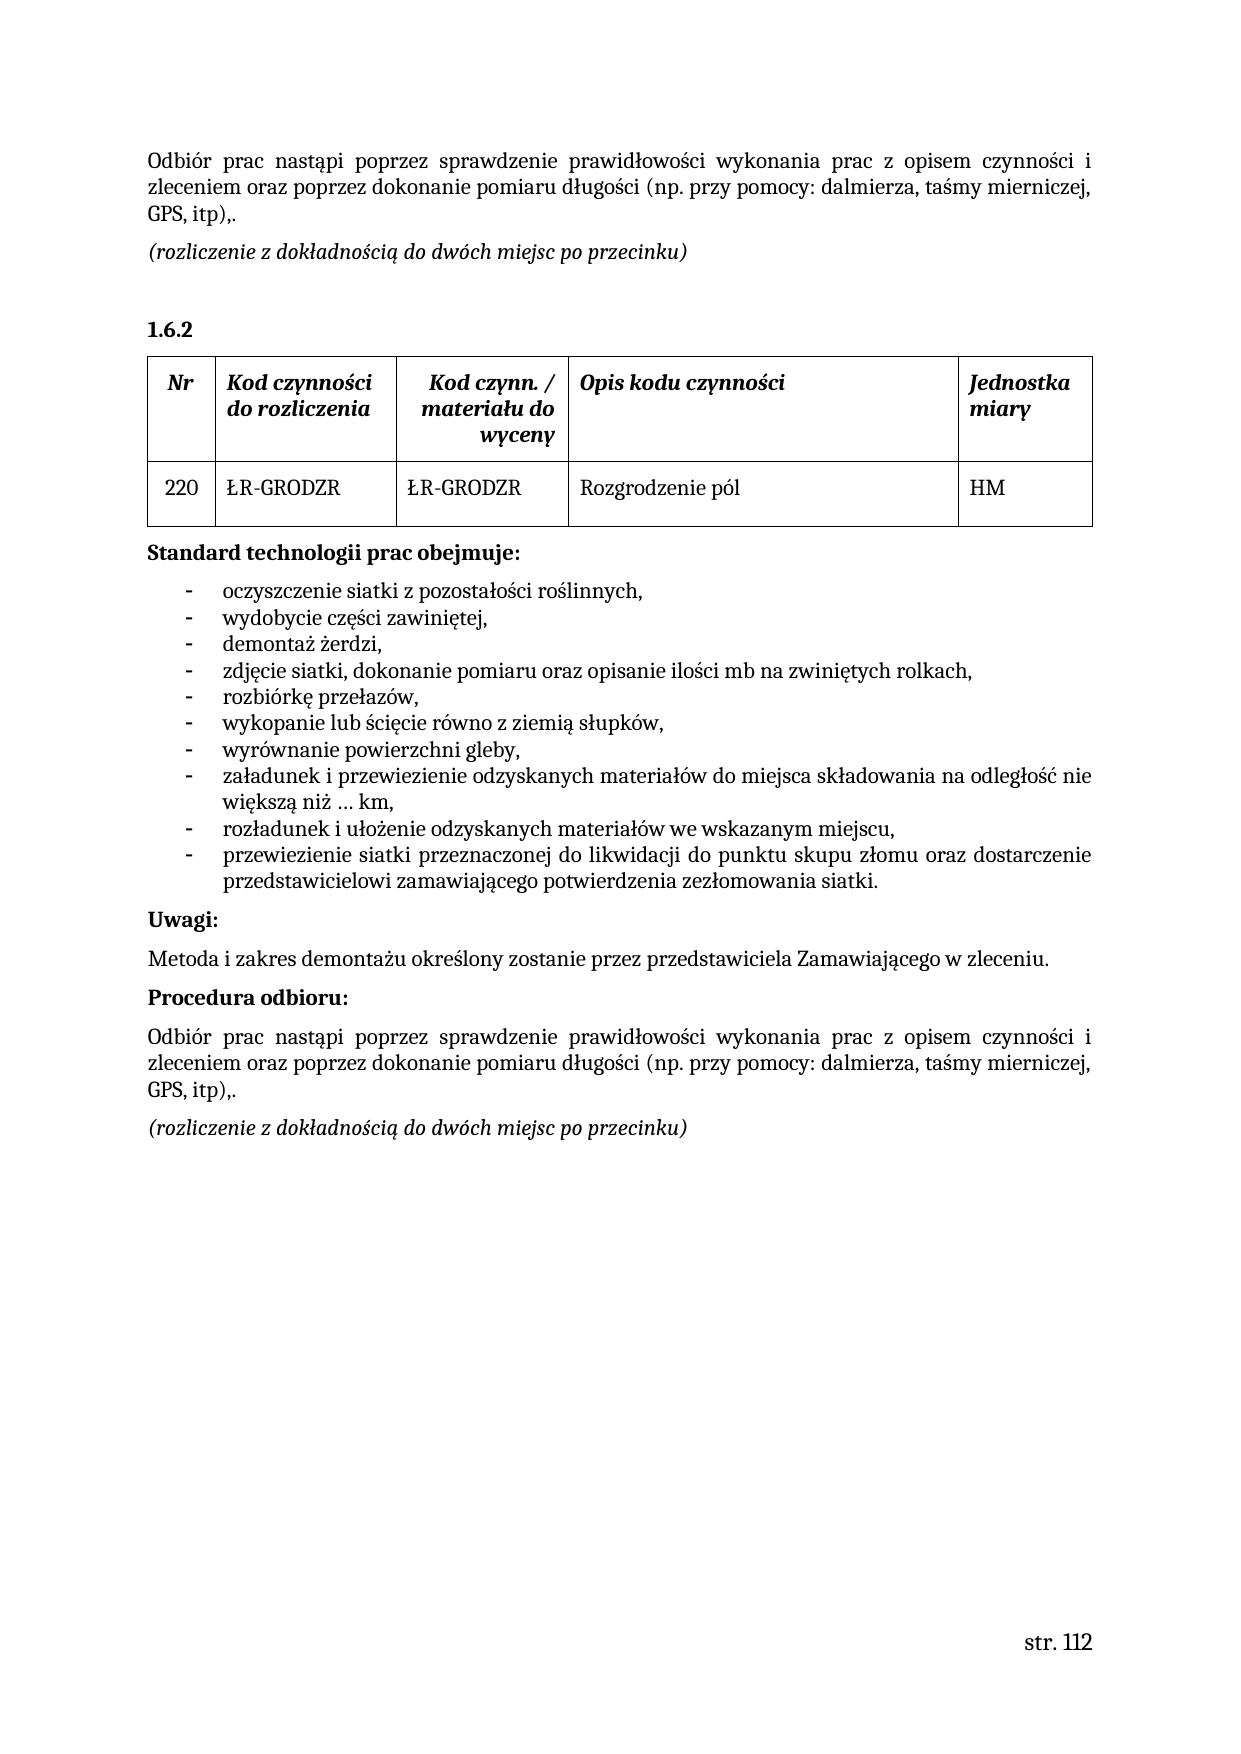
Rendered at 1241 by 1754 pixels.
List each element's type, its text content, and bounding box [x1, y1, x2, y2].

text (rozliczenie z dokładnością do dwóch miejsc po przecinku) [148, 239, 1093, 266]
text Uwagi: [148, 907, 1093, 933]
list rozbiórkę przełazów, [185, 684, 1093, 710]
text Standard technologii prac obejmuje: [148, 539, 1093, 566]
list oczyszczenie siatki z pozostałości roślinnych, [185, 578, 1093, 605]
text (rozliczenie z dokładnością do dwóch miejsc po przecinku) [148, 1115, 1093, 1142]
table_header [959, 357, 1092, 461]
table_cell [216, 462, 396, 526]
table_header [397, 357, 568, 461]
text 1.6.2 [148, 317, 1093, 343]
list demontaż żerdzi, [185, 631, 1093, 657]
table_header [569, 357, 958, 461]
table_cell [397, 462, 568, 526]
list załadunek i przewiezienie odzyskanych materiałów do miejsca składowania na odległość nie większą niż … km, [185, 763, 1093, 816]
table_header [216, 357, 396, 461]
text Odbiór prac nastąpi poprzez sprawdzenie prawidłowości wykonania prac z opisem czynności i zleceniem oraz poprzez dokonanie pomiaru długości (np. przy pomocy: dalmierza, taśmy mierniczej, GPS, itp),. [148, 148, 1093, 227]
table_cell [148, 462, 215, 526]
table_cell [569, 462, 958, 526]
text Metoda i zakres demontażu określony zostanie przez przedstawiciela Zamawiającego w zleceniu. [148, 946, 1093, 972]
text Procedura odbioru: [148, 985, 1093, 1011]
list zdjęcie siatki, dokonanie pomiaru oraz opisanie ilości mb na zwiniętych rolkach, [185, 657, 1093, 684]
list wyrównanie powierzchni gleby, [185, 736, 1093, 763]
list wykopanie lub ścięcie równo z ziemią słupków, [185, 710, 1093, 736]
text Odbiór prac nastąpi poprzez sprawdzenie prawidłowości wykonania prac z opisem czynności i zleceniem oraz poprzez dokonanie pomiaru długości (np. przy pomocy: dalmierza, taśmy mierniczej, GPS, itp),. [148, 1024, 1093, 1103]
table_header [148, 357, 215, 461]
list wydobycie części zawiniętej, [185, 605, 1093, 631]
list rozładunek i ułożenie odzyskanych materiałów we wskazanym miejscu, [185, 816, 1093, 842]
list przewiezienie siatki przeznaczonej do likwidacji do punktu skupu złomu oraz dostarczenie przedstawicielowi zamawiającego potwierdzenia zezłomowania siatki. [185, 842, 1093, 894]
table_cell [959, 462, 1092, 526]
